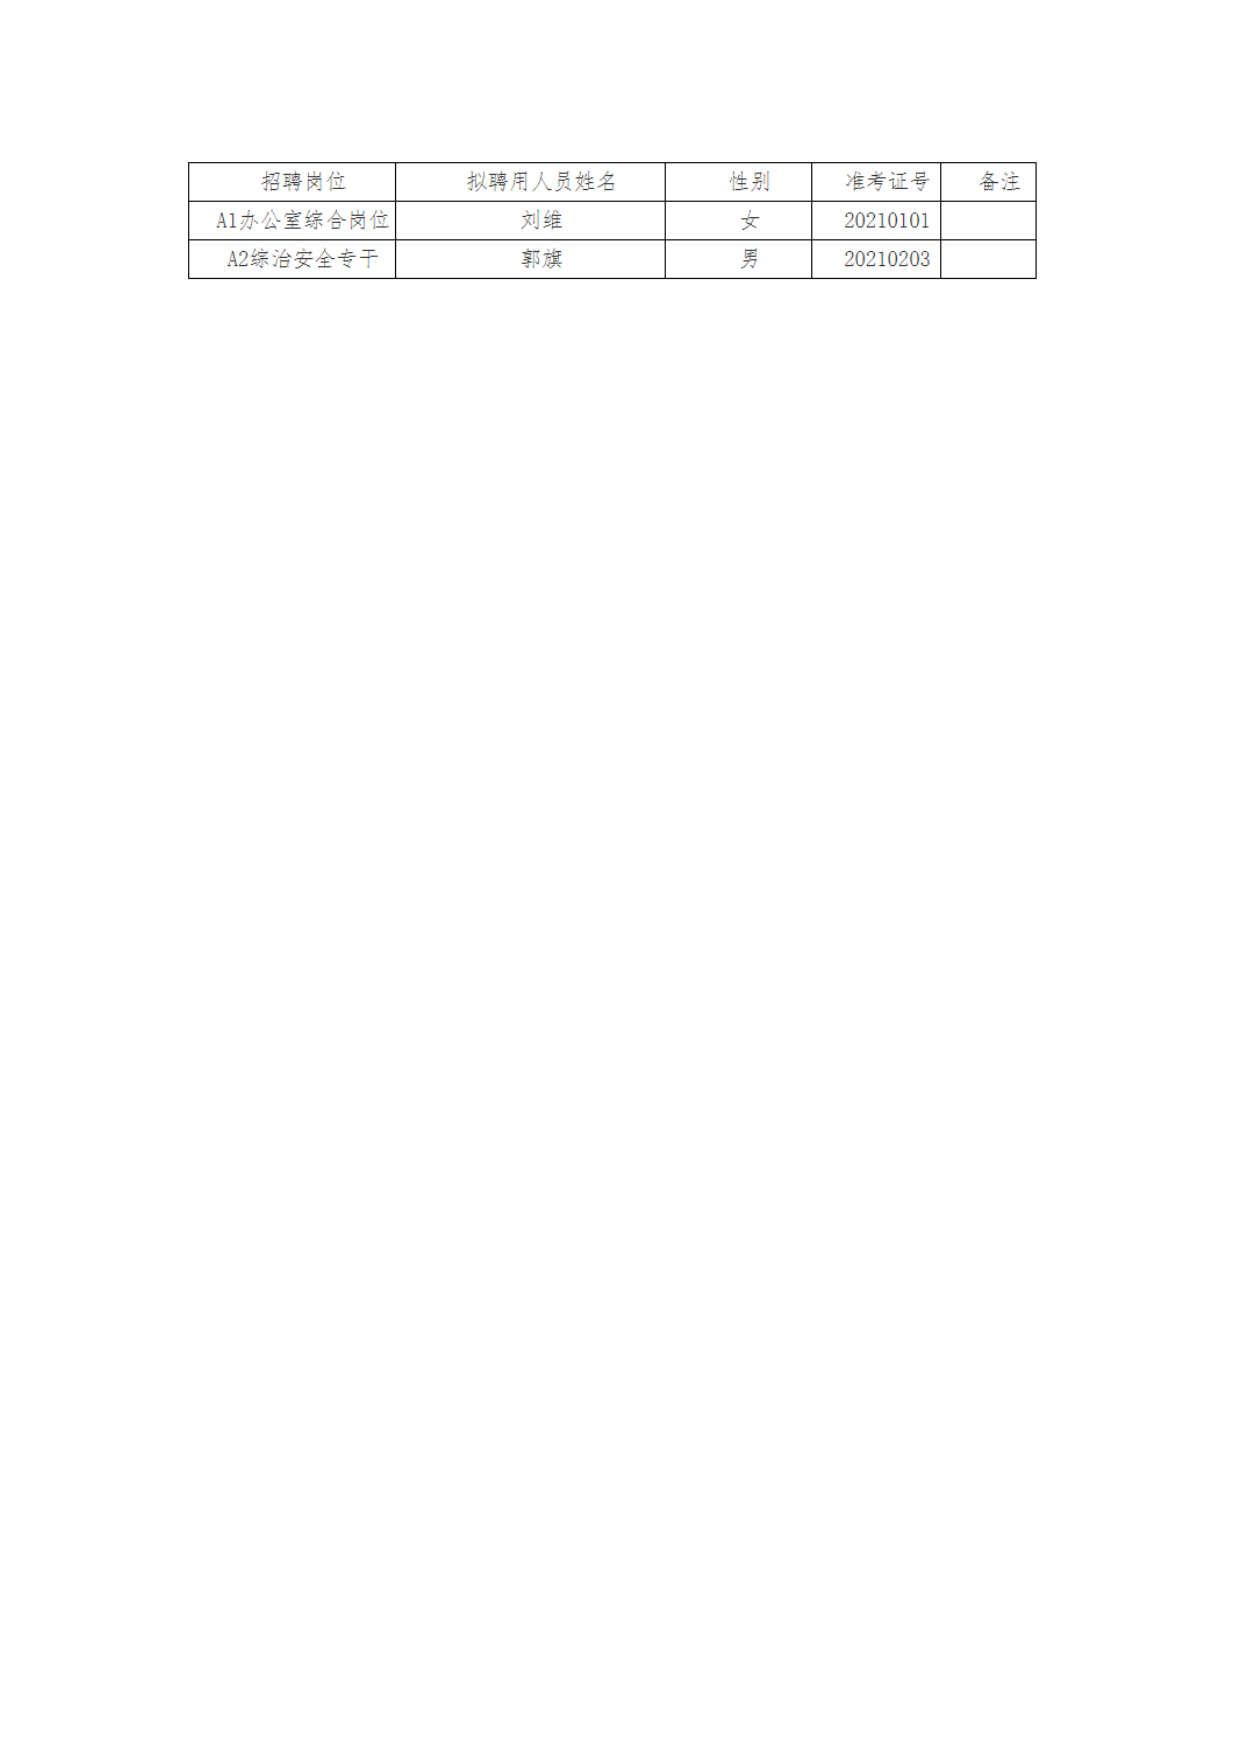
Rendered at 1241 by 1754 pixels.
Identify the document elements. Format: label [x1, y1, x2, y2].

picture [187, 162, 1053, 306]
